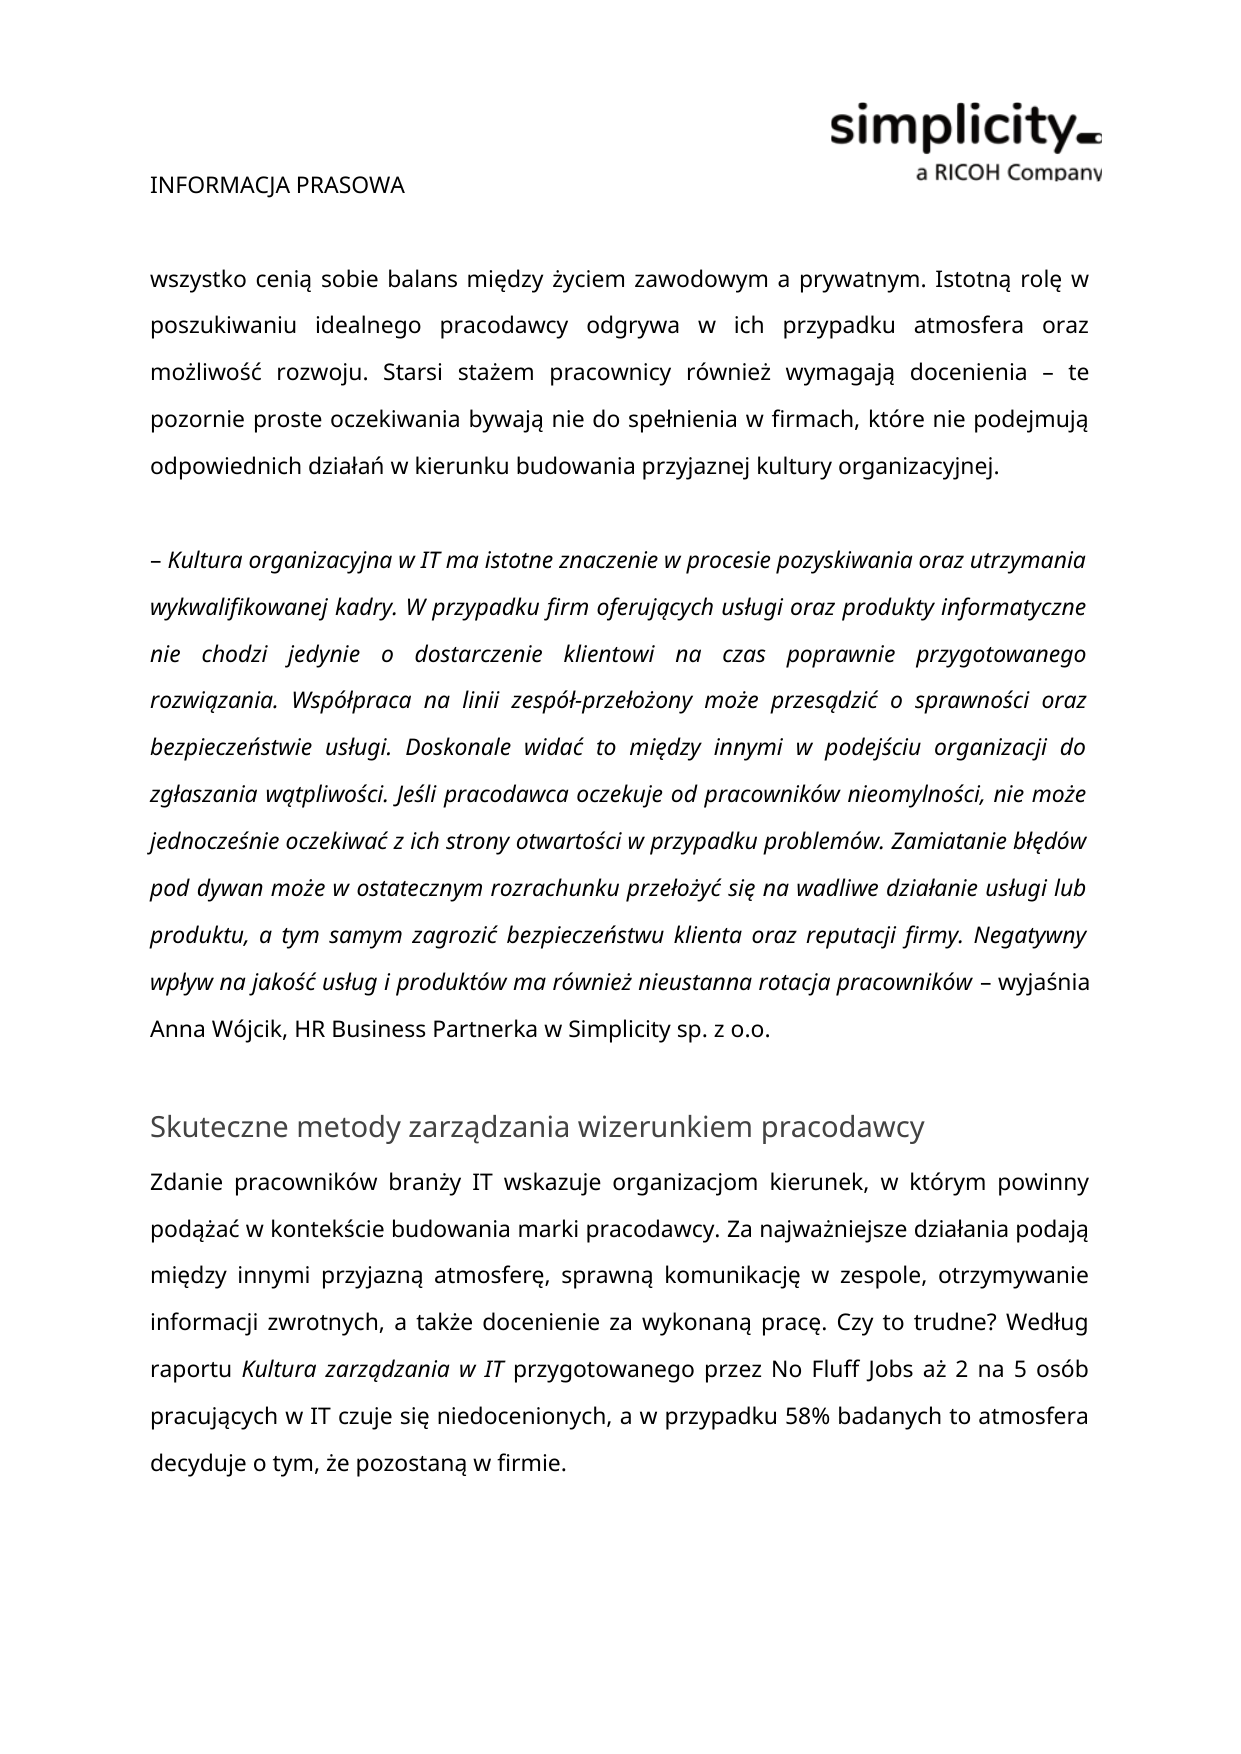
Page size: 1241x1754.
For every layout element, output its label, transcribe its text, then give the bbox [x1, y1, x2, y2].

text Zdanie pracowników branży IT wskazuje organizacjom kierunek, w którym powinny podążać w kontekście budowania marki pracodawcy. Za najważniejsze działania podają między innymi przyjazną atmosferę, sprawną komunikację w zespole, otrzymywanie informacji zwrotnych, a także docenienie za wykonaną pracę. Czy to trudne? Według raportu Kultura zarządzania w IT przygotowanego przez No Fluff Jobs aż 2 na 5 osób pracujących w IT czuje się niedocenionych, a w przypadku 58% badanych to atmosfera decyduje o tym, że pozostaną w firmie. [150, 1166, 1090, 1478]
text – Kultura organizacyjna w IT ma istotne znaczenie w procesie pozyskiwania oraz utrzymania wykwalifikowanej kadry. W przypadku firm oferujących usługi oraz produkty informatyczne nie chodzi jedynie o dostarczenie klientowi na czas poprawnie przygotowanego rozwiązania. Współpraca na linii zespół-przełożony może przesądzić o sprawności oraz bezpieczeństwie usługi. Doskonale widać to między innymi w podejściu organizacji do zgłaszania wątpliwości. Jeśli pracodawca oczekuje od pracowników nieomylności, nie może jednocześnie oczekiwać z ich strony otwartości w przypadku problemów. Zamiatanie błędów pod dywan może w ostatecznym rozrachunku przełożyć się na wadliwe działanie usługi lub produktu, a tym samym zagrozić bezpieczeństwu klienta oraz reputacji firmy. Negatywny wpływ na jakość usług i produktów ma również nieustanna rotacja pracowników – wyjaśnia Anna Wójcik, HR Business Partnerka w Simplicity sp. z o.o. [150, 544, 1090, 1044]
subtitle Skuteczne metody zarządzania wizerunkiem pracodawcy [150, 1106, 1090, 1146]
picture [830, 102, 1102, 180]
